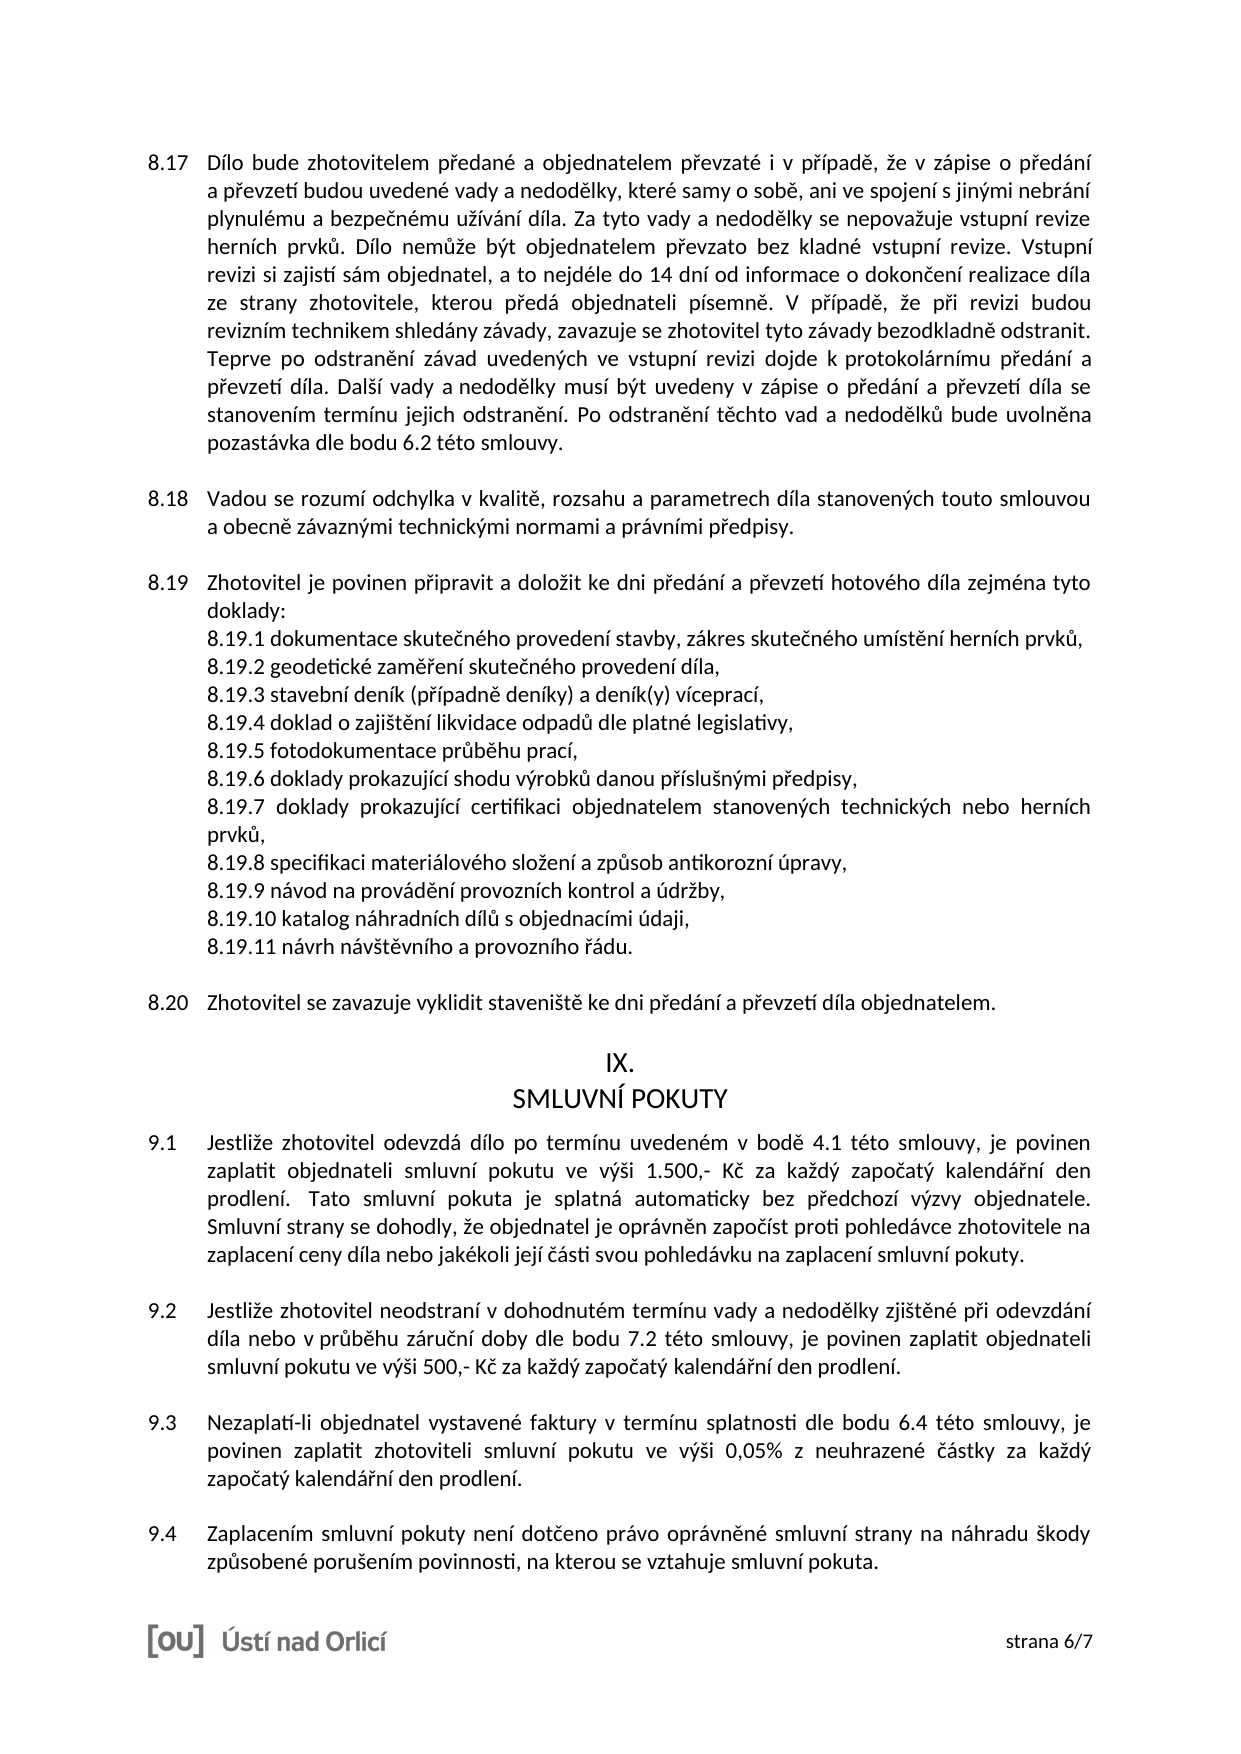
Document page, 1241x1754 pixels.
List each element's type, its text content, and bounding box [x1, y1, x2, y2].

text smluvní pokuty [148, 1080, 1092, 1116]
text 8.19.10 katalog náhradních dílů s objednacími údaji, [207, 904, 1092, 932]
text 8.19.1 dokumentace skutečného provedení stavby, zákres skutečného umístění herních prvků, [207, 624, 1092, 652]
text 8.19.7 doklady prokazující certifikaci objednatelem stanovených technických nebo herních prvků, [207, 792, 1092, 848]
text 9.3 Nezaplatí-li objednatel vystavené faktury v termínu splatnosti dle bodu 6.4 této smlouvy, je povinen zaplatit zhotoviteli smluvní pokutu ve výši 0,05% z neuhrazené částky za každý započatý kalendářní den prodlení. [148, 1408, 1092, 1492]
text 8.18 Vadou se rozumí odchylka v kvalitě, rozsahu a parametrech díla stanovených touto smlouvou a obecně závaznými technickými normami a právními předpisy. [148, 484, 1092, 540]
text 9.4 Zaplacením smluvní pokuty není dotčeno právo oprávněné smluvní strany na náhradu škody způsobené porušením povinnosti, na kterou se vztahuje smluvní pokuta. [148, 1519, 1092, 1575]
text 8.19.5 fotodokumentace průběhu prací, [207, 736, 1092, 764]
text 9.1 Jestliže zhotovitel odevzdá dílo po termínu uvedeném v bodě 4.1 této smlouvy, je povinen zaplatit objednateli smluvní pokutu ve výši 1.500,- Kč za každý započatý kalendářní den prodlení. Tato smluvní pokuta je splatná automaticky bez předchozí výzvy objednatele. Smluvní strany se dohodly, že objednatel je oprávněn započíst proti pohledávce zhotovitele na zaplacení ceny díla nebo jakékoli její části svou pohledávku na zaplacení smluvní pokuty. [148, 1128, 1092, 1268]
text 8.19.4 doklad o zajištění likvidace odpadů dle platné legislativy, [207, 708, 1092, 736]
text 8.19.9 návod na provádění provozních kontrol a údržby, [207, 876, 1092, 904]
text 8.19.6 doklady prokazující shodu výrobků danou příslušnými předpisy, [207, 764, 1092, 792]
text 8.17 Dílo bude zhotovitelem předané a objednatelem převzaté i v případě, že v zápise o předání a převzetí budou uvedené vady a nedodělky, které samy o sobě, ani ve spojení s jinými nebrání plynulému a bezpečnému užívání díla. Za tyto vady a nedodělky se nepovažuje vstupní revize herních prvků. Dílo nemůže být objednatelem převzato bez kladné vstupní revize. Vstupní revizi si zajistí sám objednatel, a to nejdéle do 14 dní od informace o dokončení realizace díla ze strany zhotovitele, kterou předá objednateli písemně. V případě, že při revizi budou revizním technikem shledány závady, zavazuje se zhotovitel tyto závady bezodkladně odstranit. Teprve po odstranění závad uvedených ve vstupní revizi dojde k protokolárnímu předání a převzetí díla. Další vady a nedodělky musí být uvedeny v zápise o předání a převzetí díla se stanovením termínu jejich odstranění. Po odstranění těchto vad a nedodělků bude uvolněna pozastávka dle bodu 6.2 této smlouvy. [148, 148, 1092, 456]
text 8.20 Zhotovitel se zavazuje vyklidit staveniště ke dni předání a převzetí díla objednatelem. [148, 988, 1092, 1016]
text 8.19 Zhotovitel je povinen připravit a doložit ke dni předání a převzetí hotového díla zejména tyto doklady: [148, 568, 1092, 624]
picture [147, 1623, 388, 1659]
text 8.19.2 geodetické zaměření skutečného provedení díla, [207, 652, 1092, 680]
text 9.2 Jestliže zhotovitel neodstraní v dohodnutém termínu vady a nedodělky zjištěné při odevzdání díla nebo v průběhu záruční doby dle bodu 7.2 této smlouvy, je povinen zaplatit objednateli smluvní pokutu ve výši 500,- Kč za každý započatý kalendářní den prodlení. [148, 1296, 1092, 1380]
text 8.19.11 návrh návštěvního a provozního řádu. [207, 932, 1092, 960]
text IX. [148, 1044, 1092, 1080]
text 8.19.8 specifikaci materiálového složení a způsob antikorozní úpravy, [207, 848, 1092, 876]
text 8.19.3 stavební deník (případně deníky) a deník(y) víceprací, [207, 680, 1092, 708]
